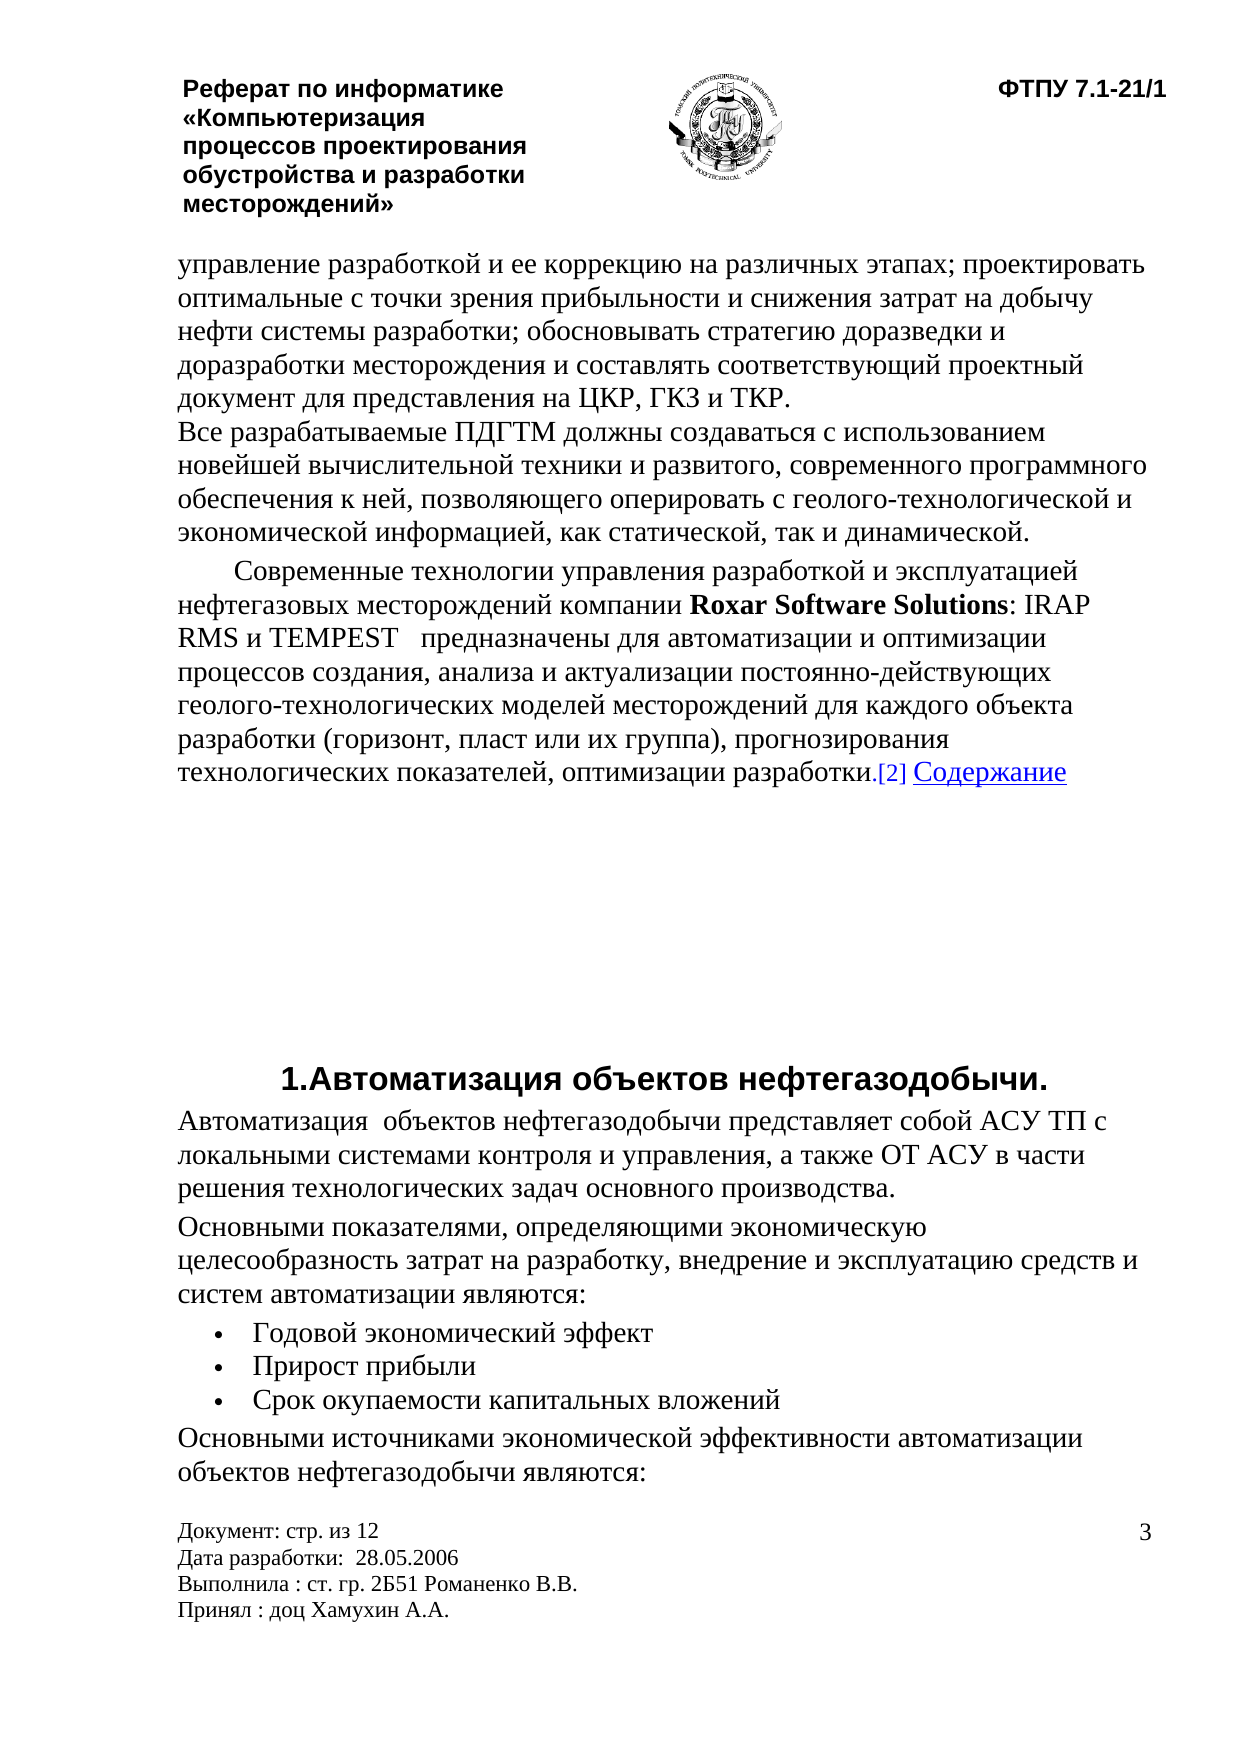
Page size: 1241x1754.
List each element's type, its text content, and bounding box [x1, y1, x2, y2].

subtitle 1.Автоматизация объектов нефтегазодобычи. [177, 1058, 1152, 1097]
text Современные технологии управления разработкой и эксплуатацией нефтегазовых месторождений компании Roxar Software Solutions: IRAP RMS и TEMPEST предназначены для автоматизации и оптимизации процессов создания, анализа и актуализации постоянно-действующих геолого-технологических моделей месторождений для каждого объекта разработки (горизонт, пласт или их группа), прогнозирования технологических показателей, оптимизации разработки.[2] Содержание [177, 553, 1152, 788]
text Основными показателями, определяющими экономическую целесообразность затрат на разработку, внедрение и эксплуатацию средств и систем автоматизации являются: [177, 1209, 1152, 1309]
text Основными источниками экономической эффективности автоматизации объектов нефтегазодобычи являются: [177, 1420, 1152, 1487]
text Автоматизация объектов нефтегазодобычи представляет собой АСУ ТП с локальными системами контроля и управления, а также ОТ АСУ в части решения технологических задач основного производства. [177, 1103, 1152, 1204]
list Срок окупаемости капитальных вложений [215, 1382, 1152, 1415]
picture [669, 74, 782, 180]
list Прирост прибыли [215, 1348, 1152, 1382]
list Годовой экономический эффект [215, 1315, 1152, 1348]
